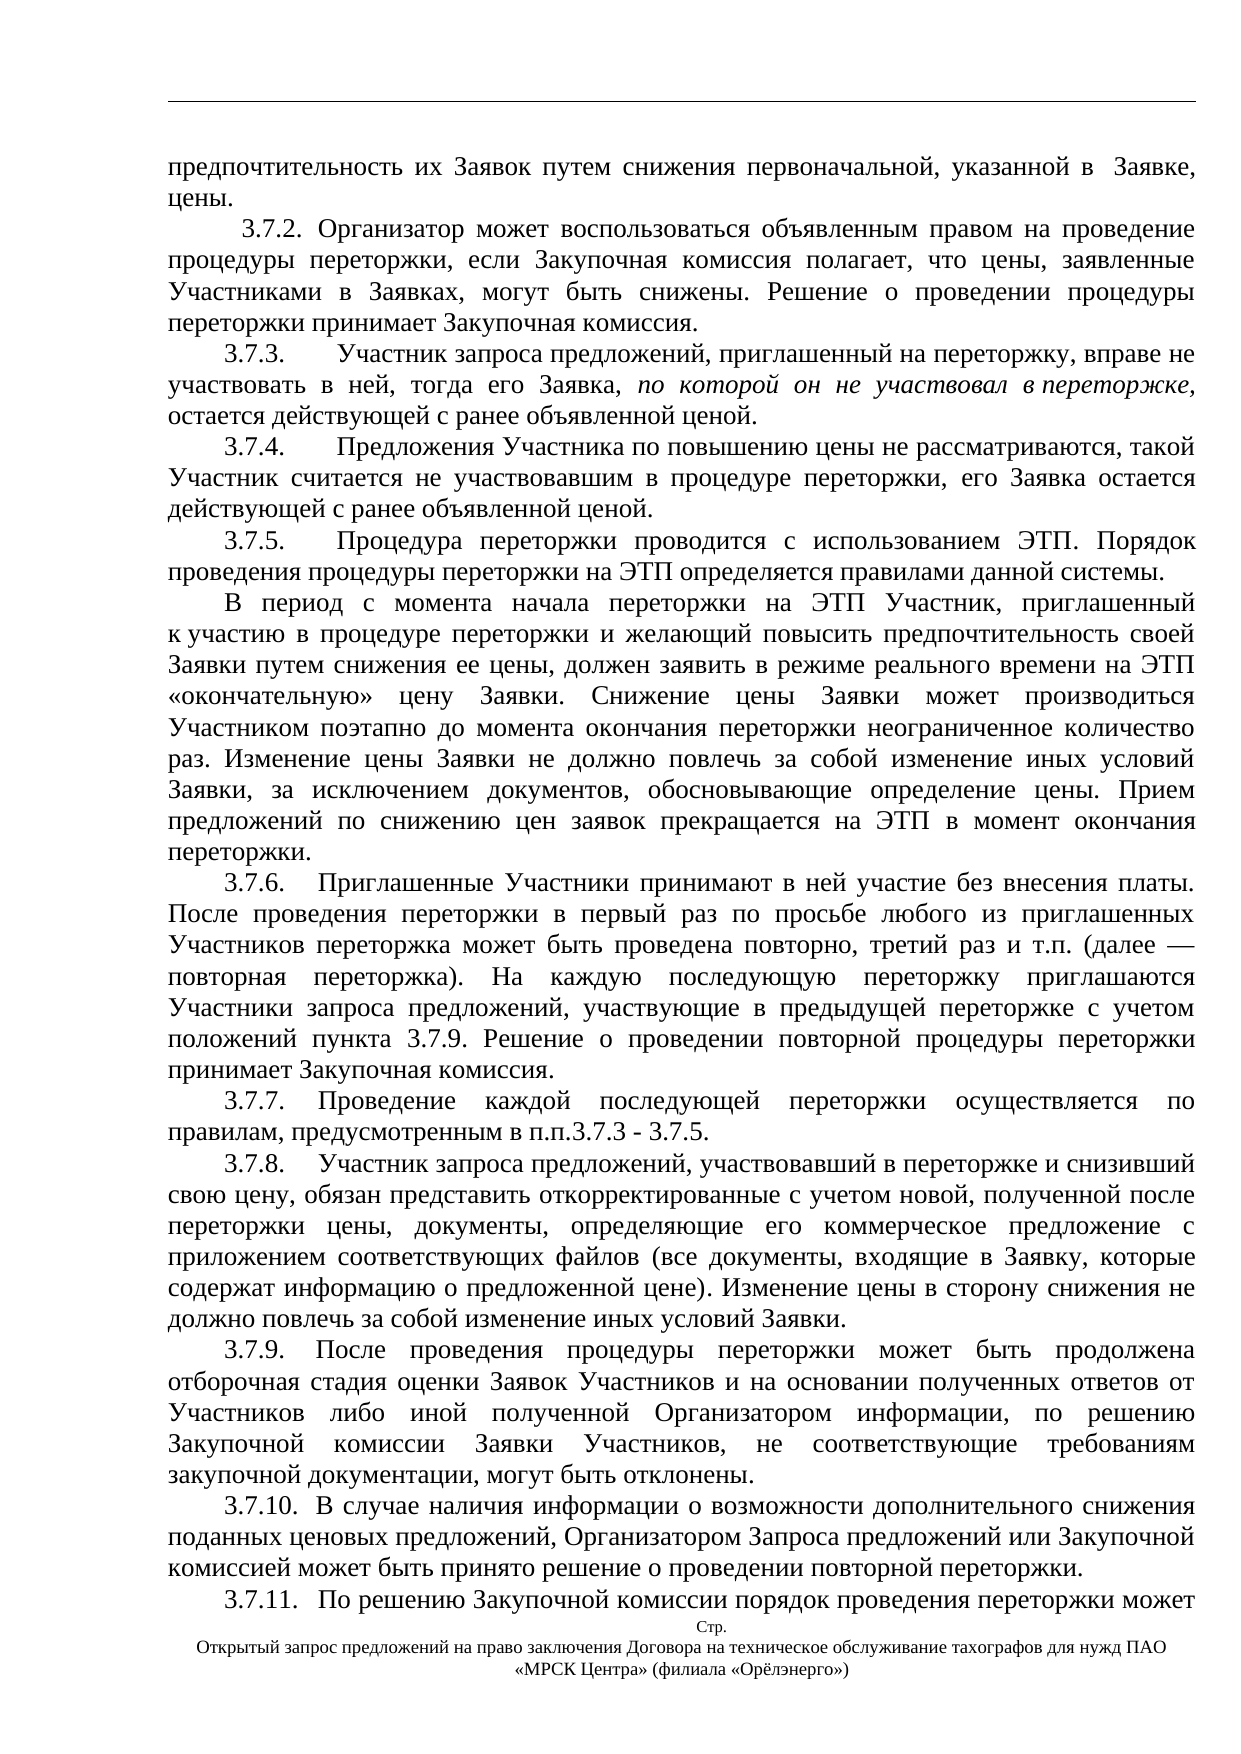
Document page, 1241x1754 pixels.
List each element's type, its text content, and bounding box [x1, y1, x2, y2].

list Проведение каждой последующей переторжки осуществляется по правилам, предусмотренным в п.п.3.7.3 - 3.7.5. [168, 1084, 1196, 1147]
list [168, 150, 1196, 212]
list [168, 1583, 1196, 1614]
list Процедура переторжки проводится с использованием ЭТП. Порядок проведения процедуры переторжки на ЭТП определяется правилами данной системы. [168, 524, 1196, 586]
list Организатор может воспользоваться объявленным правом на проведение процедуры переторжки, если Закупочная комиссия полагает, что цены, заявленные Участниками в Заявках, могут быть снижены. Решение о проведении процедуры переторжки принимает Закупочная комиссия. [168, 212, 1196, 337]
text В период с момента начала переторжки на ЭТП Участник, приглашенный к участию в процедуре переторжки и желающий повысить предпочтительность своей Заявки путем снижения ее цены, должен заявить в режиме реального времени на ЭТП «окончательную» цену Заявки. Снижение цены Заявки может производиться Участником поэтапно до момента окончания переторжки неограниченное количество раз. Изменение цены Заявки не должно повлечь за собой изменение иных условий Заявки, за исключением документов, обосновывающие определение цены. Прием предложений по снижению цен заявок прекращается на ЭТП в момент окончания переторжки. [168, 586, 1196, 866]
list После проведения процедуры переторжки может быть продолжена отборочная стадия оценки Заявок Участников и на основании полученных ответов от Участников либо иной полученной Организатором информации, по решению Закупочной комиссии Заявки Участников, не соответствующие требованиям закупочной документации, могут быть отклонены. [168, 1333, 1196, 1489]
list Участник запроса предложений, приглашенный на переторжку, вправе не участвовать в ней, тогда его Заявка, по которой он не участвовал в переторжке, остается действующей с ранее объявленной ценой. [168, 337, 1196, 430]
list Приглашенные Участники принимают в ней участие без внесения платы. После проведения переторжки в первый раз по просьбе любого из приглашенных Участников переторжка может быть проведена повторно, третий раз и т.п. (далее — повторная переторжка). На каждую последующую переторжку приглашаются Участники запроса предложений, участвующие в предыдущей переторжке с учетом положений пункта 3.7.9. Решение о проведении повторной процедуры переторжки принимает Закупочная комиссия. [168, 866, 1196, 1084]
list Предложения Участника по повышению цены не рассматриваются, такой Участник считается не участвовавшим в процедуре переторжки, его Заявка остается действующей с ранее объявленной ценой. [168, 430, 1196, 524]
list В случае наличия информации о возможности дополнительного снижения поданных ценовых предложений, Организатором Запроса предложений или Закупочной комиссией может быть принято решение о проведении повторной переторжки. [168, 1489, 1196, 1583]
list Участник запроса предложений, участвовавший в переторжке и снизивший свою цену, обязан представить откорректированные с учетом новой, полученной после переторжки цены, документы, определяющие его коммерческое предложение с приложением соответствующих файлов (все документы, входящие в Заявку, которые содержат информацию о предложенной цене). Изменение цены в сторону снижения не должно повлечь за собой изменение иных условий Заявки. [168, 1147, 1196, 1333]
